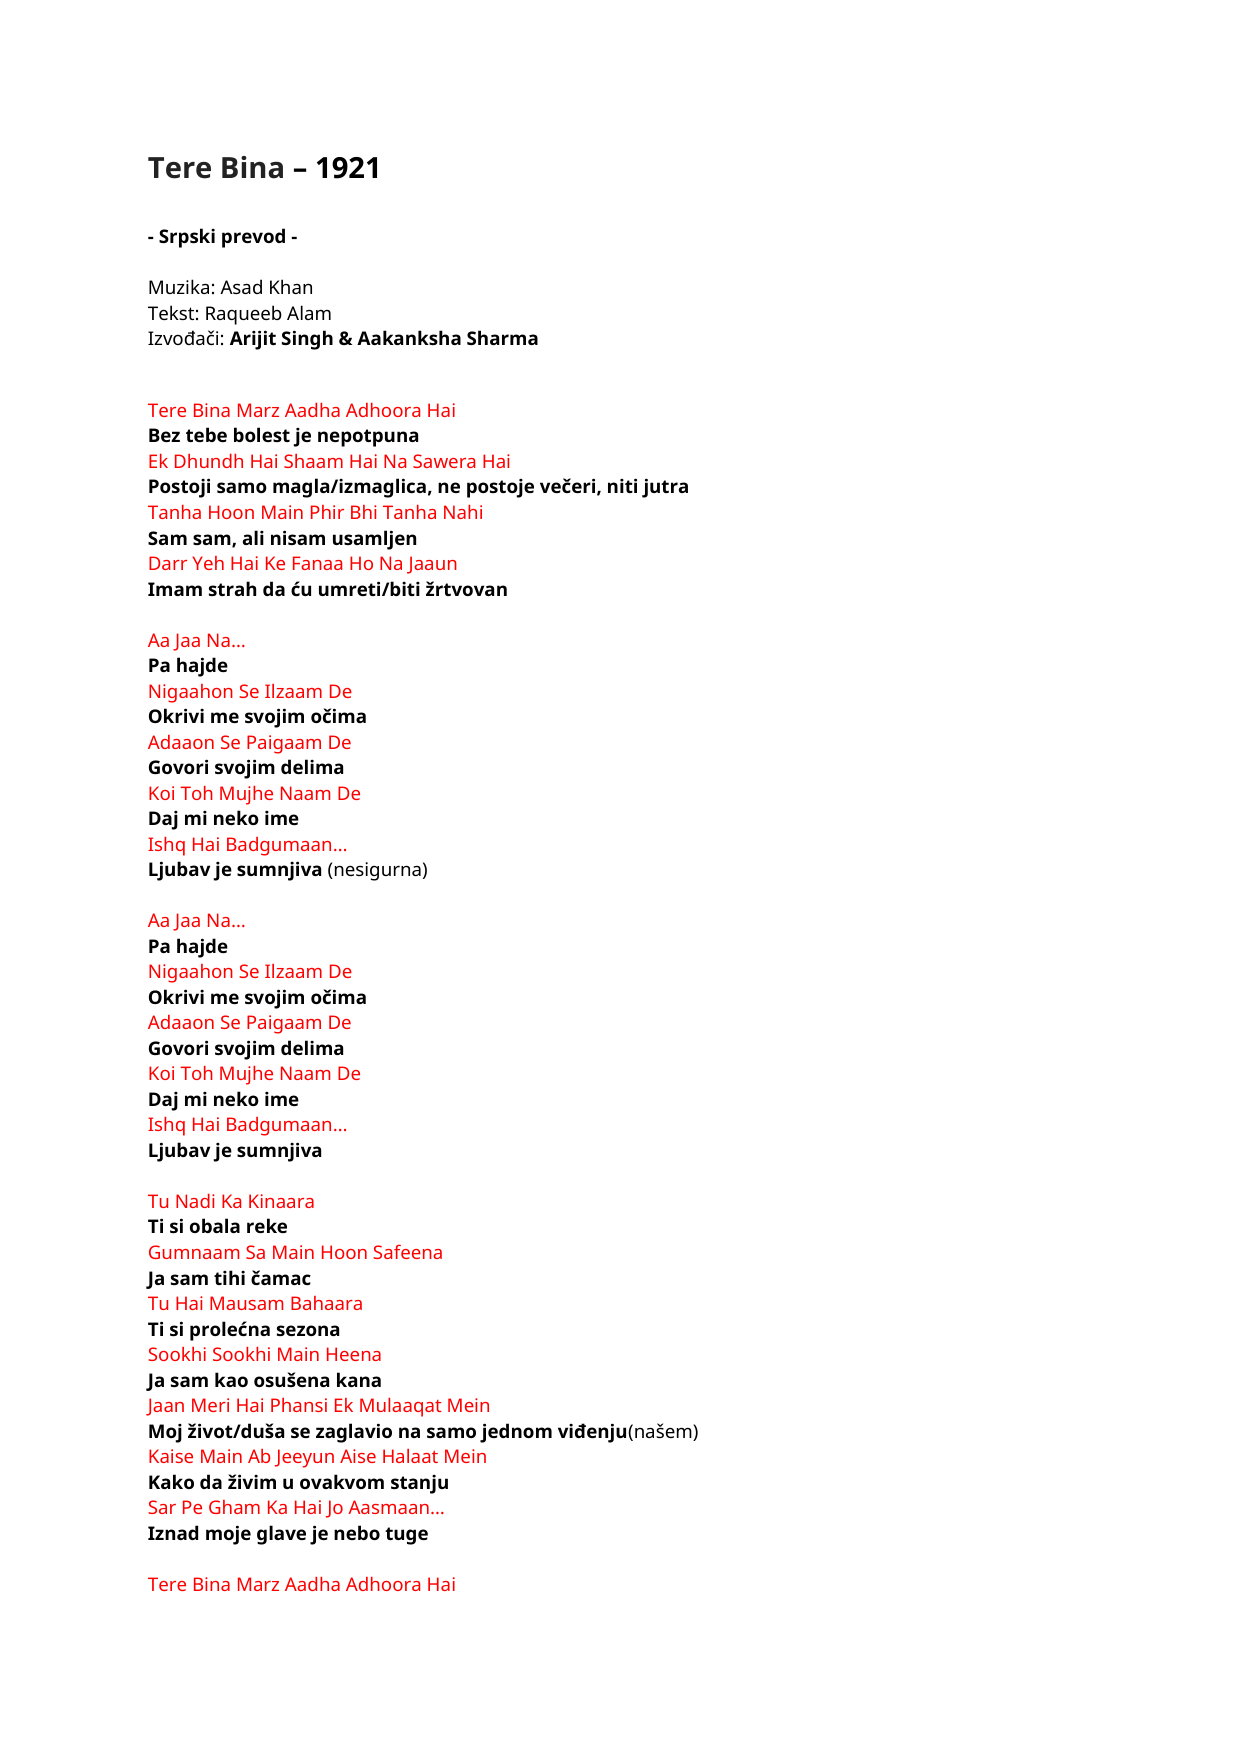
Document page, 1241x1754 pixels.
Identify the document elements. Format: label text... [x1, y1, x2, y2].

text Tere Bina – 1921 [285, 148, 1093, 187]
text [148, 397, 1093, 1597]
text - Srpski prevod - Muzika: Asad Khan Tekst: Raqueeb Alam Izvođači: Arijit Singh & Aakanksha Sharma [148, 223, 1093, 351]
